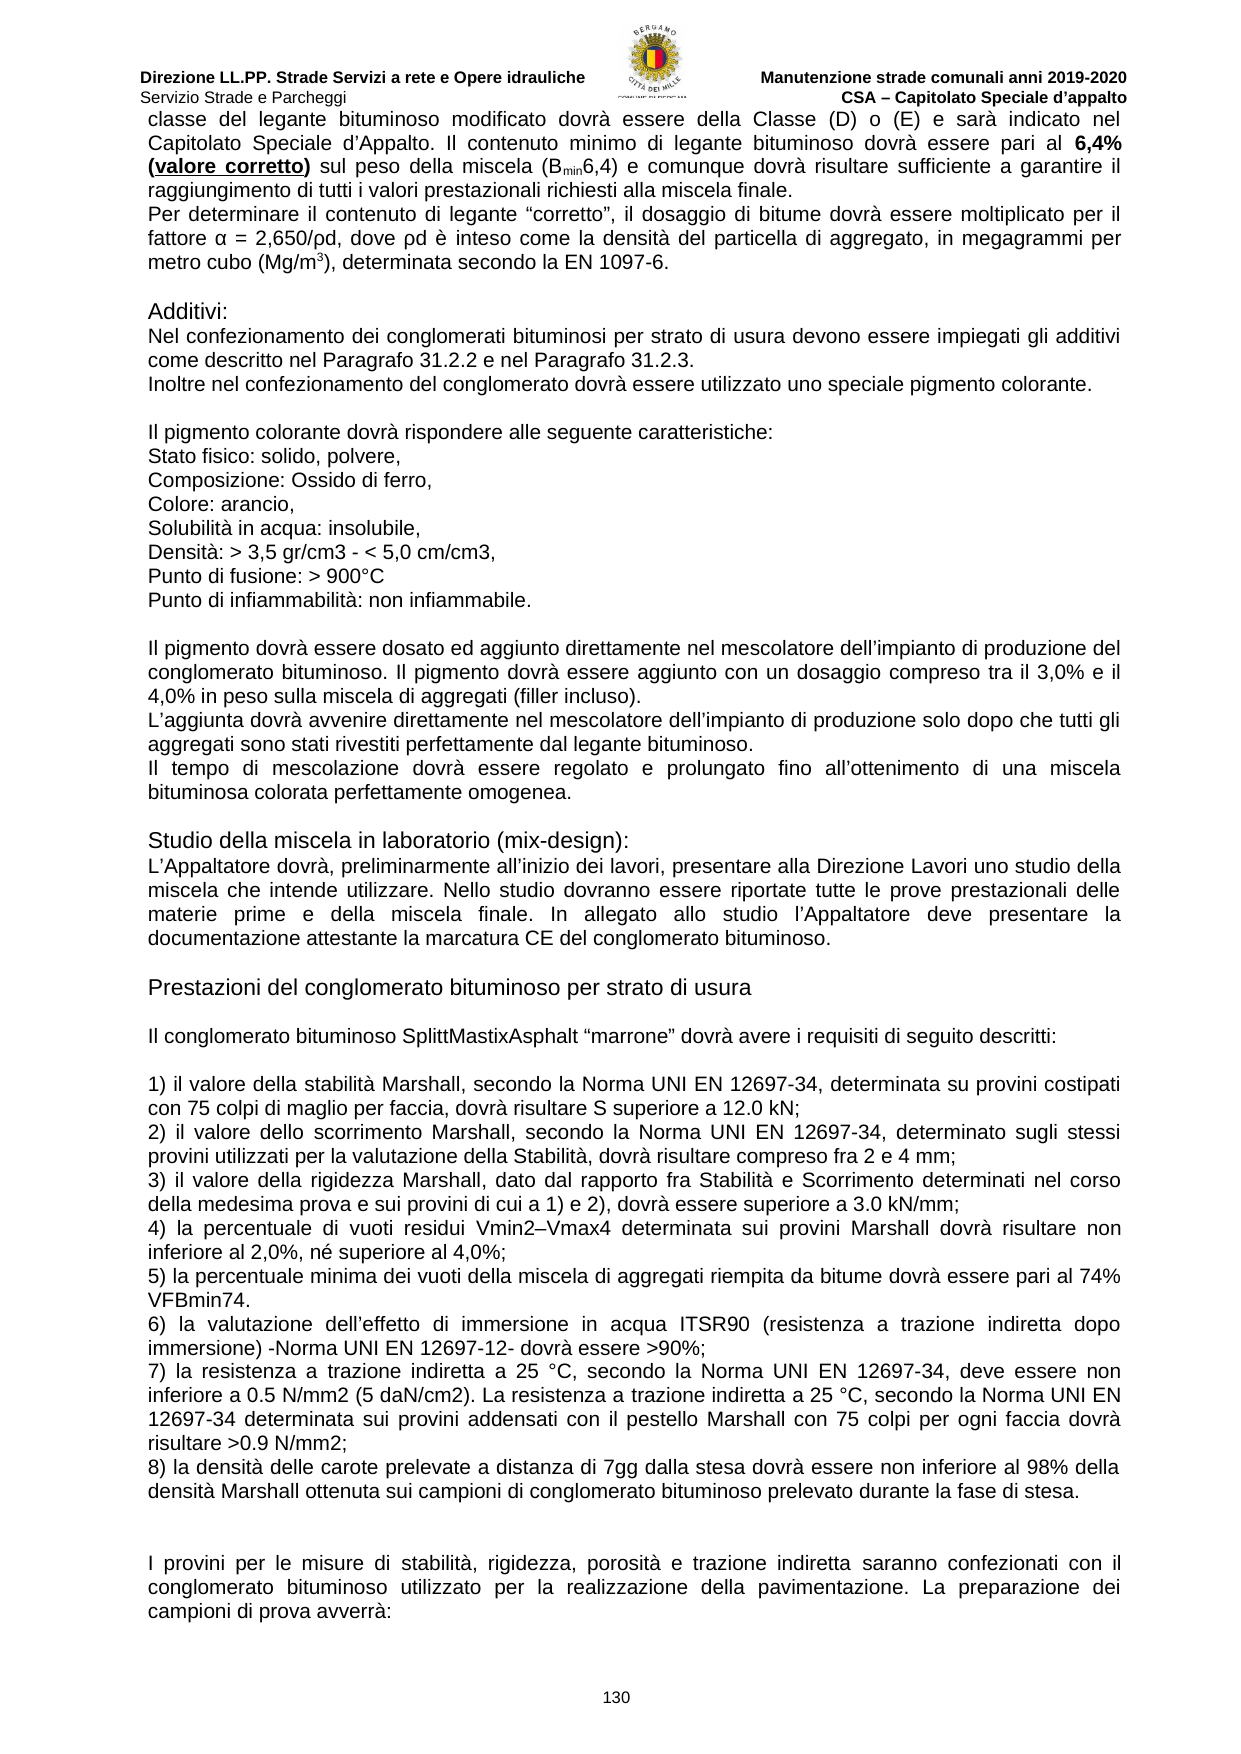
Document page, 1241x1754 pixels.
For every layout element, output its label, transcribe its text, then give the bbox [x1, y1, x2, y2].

text 2) il valore dello scorrimento Marshall, secondo la Norma UNI EN 12697-34, determinato sugli stessi provini utilizzati per la valutazione della Stabilità, dovrà risultare compreso fra 2 e 4 mm; [148, 1120, 1122, 1168]
text Composizione: Ossido di ferro, [148, 468, 1122, 492]
text 8) la densità delle carote prelevate a distanza di 7gg dalla stesa dovrà essere non inferiore al 98% della densità Marshall ottenuta sui campioni di conglomerato bituminoso prelevato durante la fase di stesa. [148, 1455, 1122, 1503]
text Per determinare il contenuto di legante “corretto”, il dosaggio di bitume dovrà essere moltiplicato per il fattore α = 2,650/ρd, dove ρd è inteso come la densità del particella di aggregato, in megagrammi per metro cubo (Mg/m3), determinata secondo la EN 1097-6. [148, 202, 1122, 274]
text I provini per le misure di stabilità, rigidezza, porosità e trazione indiretta saranno confezionati con il conglomerato bituminoso utilizzato per la realizzazione della pavimentazione. La preparazione dei campioni di prova avverrà: [148, 1551, 1122, 1623]
text Additivi: [148, 298, 1122, 324]
text Colore: arancio, [148, 492, 1122, 516]
text 3) il valore della rigidezza Marshall, dato dal rapporto fra Stabilità e Scorrimento determinati nel corso della medesima prova e sui provini di cui a 1) e 2), dovrà essere superiore a 3.0 kN/mm; [148, 1168, 1122, 1216]
text Il pigmento colorante dovrà rispondere alle seguente caratteristiche: [148, 420, 1122, 444]
text 1) il valore della stabilità Marshall, secondo la Norma UNI EN 12697-34, determinata su provini costipati con 75 colpi di maglio per faccia, dovrà risultare S superiore a 12.0 kN; [148, 1072, 1122, 1120]
text Solubilità in acqua: insolubile, [148, 516, 1122, 540]
text Densità: > 3,5 gr/cm3 - < 5,0 cm/cm3, [148, 540, 1122, 564]
text 5) la percentuale minima dei vuoti della miscela di aggregati riempita da bitume dovrà essere pari al 74% VFBmin74. [148, 1263, 1122, 1311]
text Inoltre nel confezionamento del conglomerato dovrà essere utilizzato uno speciale pigmento colorante. [148, 372, 1122, 396]
text Punto di infiammabilità: non infiammabile. [148, 588, 1122, 612]
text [148, 106, 1122, 202]
text Il conglomerato bituminoso SplittMastixAsphalt “marrone” dovrà avere i requisiti di seguito descritti: [148, 1024, 1122, 1048]
text Prestazioni del conglomerato bituminoso per strato di usura [148, 974, 1122, 1000]
text Nel confezionamento dei conglomerati bituminosi per strato di usura devono essere impiegati gli additivi come descritto nel Paragrafo 31.2.2 e nel Paragrafo 31.2.3. [148, 324, 1122, 372]
text Il pigmento dovrà essere dosato ed aggiunto direttamente nel mescolatore dell’impianto di produzione del conglomerato bituminoso. Il pigmento dovrà essere aggiunto con un dosaggio compreso tra il 3,0% e il 4,0% in peso sulla miscela di aggregati (filler incluso). [148, 636, 1122, 708]
text 4) la percentuale di vuoti residui Vmin2–Vmax4 determinata sui provini Marshall dovrà risultare non inferiore al 2,0%, né superiore al 4,0%; [148, 1216, 1122, 1263]
text L’aggiunta dovrà avvenire direttamente nel mescolatore dell’impianto di produzione solo dopo che tutti gli aggregati sono stati rivestiti perfettamente dal legante bituminoso. [148, 708, 1122, 756]
text Stato fisico: solido, polvere, [148, 444, 1122, 468]
text Il tempo di mescolazione dovrà essere regolato e prolungato fino all’ottenimento di una miscela bituminosa colorata perfettamente omogenea. [148, 756, 1122, 803]
text 6) la valutazione dell’effetto di immersione in acqua ITSR90 (resistenza a trazione indiretta dopo immersione) -Norma UNI EN 12697-12- dovrà essere >90%; [148, 1311, 1122, 1359]
text 7) la resistenza a trazione indiretta a 25 °C, secondo la Norma UNI EN 12697-34, deve essere non inferiore a 0.5 N/mm2 (5 daN/cm2). La resistenza a trazione indiretta a 25 °C, secondo la Norma UNI EN 12697-34 determinata sui provini addensati con il pestello Marshall con 75 colpi per ogni faccia dovrà risultare >0.9 N/mm2; [148, 1359, 1122, 1455]
text Punto di fusione: > 900°C [148, 564, 1122, 588]
text L’Appaltatore dovrà, preliminarmente all’inizio dei lavori, presentare alla Direzione Lavori uno studio della miscela che intende utilizzare. Nello studio dovranno essere riportate tutte le prove prestazionali delle materie prime e della miscela finale. In allegato allo studio l’Appaltatore deve presentare la documentazione attestante la marcatura CE del conglomerato bituminoso. [148, 854, 1122, 950]
picture [617, 25, 687, 97]
text Studio della miscela in laboratorio (mix-design): [148, 827, 1122, 854]
